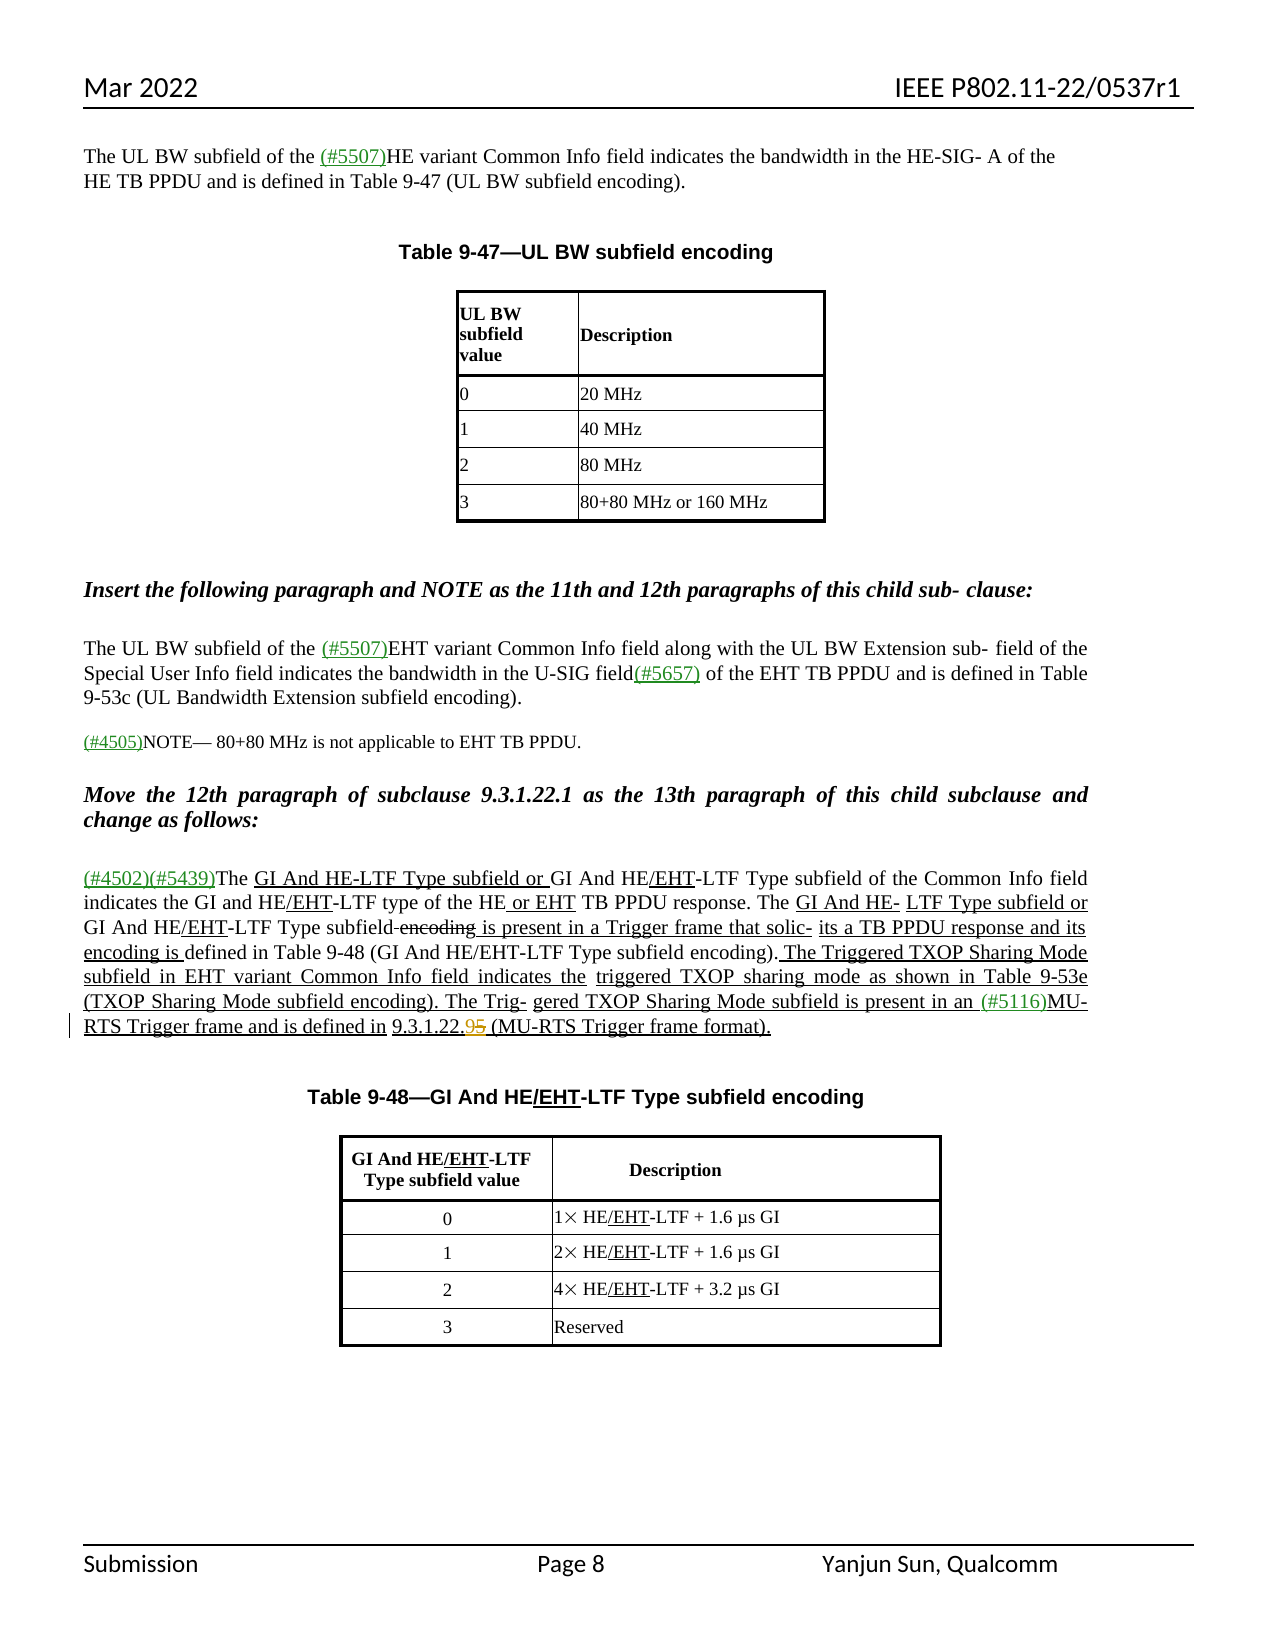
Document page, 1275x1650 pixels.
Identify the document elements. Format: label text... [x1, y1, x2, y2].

table_cell 1 [459, 411, 578, 447]
table_cell 3 [459, 485, 578, 519]
table_cell 0 [343, 1202, 552, 1234]
table_cell Reserved [553, 1309, 939, 1344]
table_header GI And HE/EHT-LTF Type subfield value [343, 1138, 552, 1199]
text The UL BW subfield of the (#5507)HE variant Common Info field indicates the bandwidth in the HE-SIG- A of the HE TB PPDU and is defined in Table 9-47 (UL BW subfield encoding). [83, 144, 1088, 193]
text Insert the following paragraph and NOTE as the 11th and 12th paragraphs of this child sub- clause: [83, 576, 1088, 602]
table_cell 1 HE/EHT-LTF + 1.6 µs GI [553, 1202, 939, 1234]
table_cell 3 [343, 1309, 552, 1344]
table_cell 1 [343, 1235, 552, 1271]
table_header Description [553, 1138, 939, 1199]
text Move the 12th paragraph of subclause 9.3.1.22.1 as the 13th paragraph of this child subclause and change as follows: [83, 782, 1088, 832]
text (#4505)NOTE— 80+80 MHz is not applicable to EHT TB PPDU. [83, 731, 1194, 752]
table_cell 0 [459, 377, 578, 410]
table_header UL BW subfield value [459, 293, 578, 374]
table_cell 2 HE/EHT-LTF + 1.6 µs GI [553, 1235, 939, 1271]
table_cell 80+80 MHz or 160 MHz [579, 485, 823, 519]
text The UL BW subfield of the (#5507)EHT variant Common Info field along with the UL BW Extension sub- field of the Special User Info field indicates the bandwidth in the U-SIG field(#5657) of the EHT TB PPDU and is defined in Table 9-53c (UL Bandwidth Extension subfield encoding). [83, 636, 1088, 709]
table_cell 80 MHz [579, 448, 823, 484]
table_cell 40 MHz [579, 411, 823, 447]
table_header Description [579, 293, 823, 374]
table_cell 2 [343, 1272, 552, 1308]
text Table 9-47—UL BW subfield encoding [83, 239, 1088, 263]
table_cell 2 [459, 448, 578, 484]
text (#4502)(#5439)The GI And HE-LTF Type subfield or GI And HE/EHT-LTF Type subfield of the Common Info field indicates the GI and HE/EHT-LTF type of the HE or EHT TB PPDU response. The GI And HE- LTF Type subfield or GI And HE/EHT-LTF Type subfield encoding is present in a Trigger frame that solic- its a TB PPDU response and its encoding is defined in Table 9-48 (GI And HE/EHT-LTF Type subfield encoding). The Triggered TXOP Sharing Mode subfield in EHT variant Common Info field indicates the triggered TXOP sharing mode as shown in Table 9-53e (TXOP Sharing Mode subfield encoding). The Trig- gered TXOP Sharing Mode subfield is present in an (#5116)MU-RTS Trigger frame and is defined in 9.3.1.22. (MU-RTS Trigger frame format). [83, 866, 1088, 1038]
table_cell 4 HE/EHT-LTF + 3.2 µs GI [553, 1272, 939, 1308]
table_cell 20 MHz [579, 377, 823, 410]
text Table 9-48—GI And HE/EHT-LTF Type subfield encoding [83, 1085, 1088, 1109]
